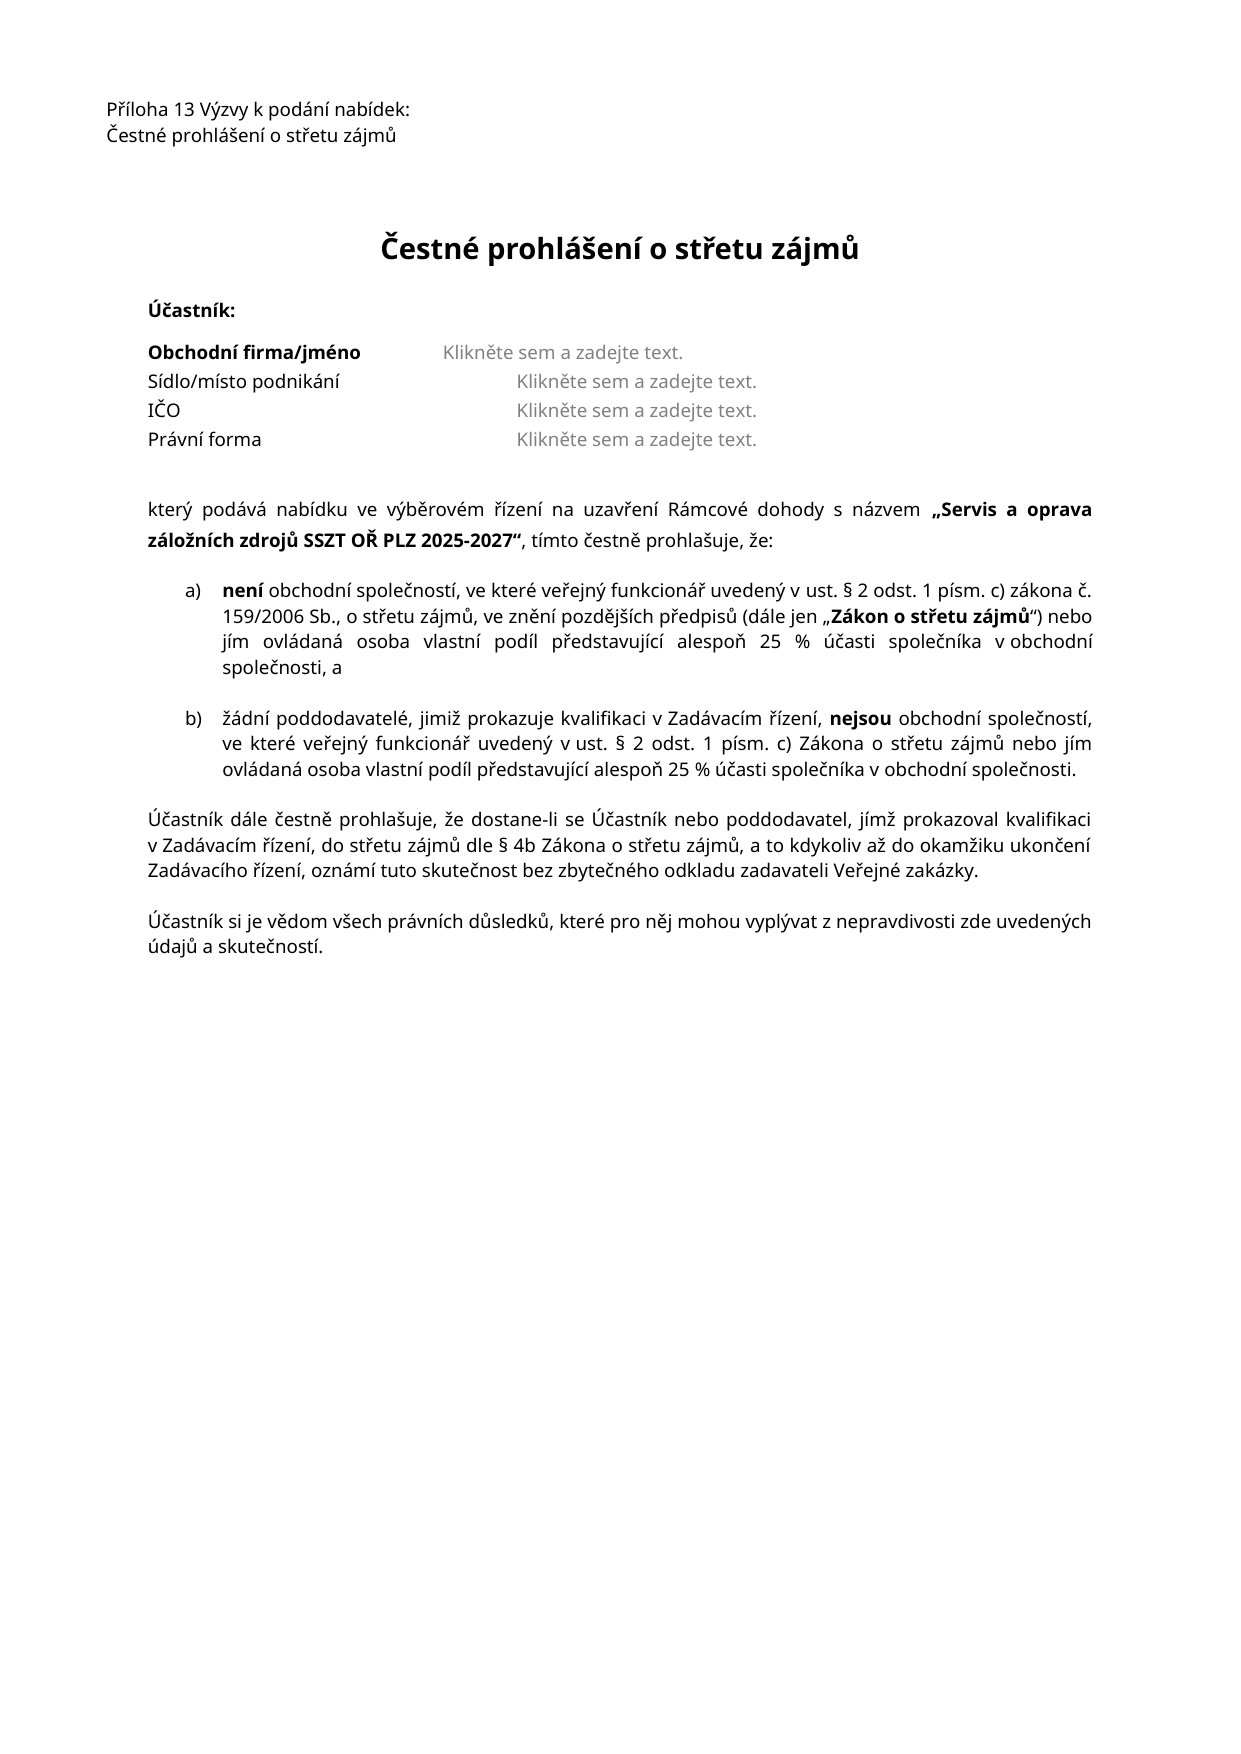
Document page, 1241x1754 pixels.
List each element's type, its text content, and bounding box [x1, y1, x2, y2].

title Čestné prohlášení o střetu zájmů [148, 228, 1093, 268]
text Sídlo/místo podnikání [148, 365, 1093, 394]
text který podává nabídku ve výběrovém řízení na uzavření Rámcové dohody s názvem „Servis a oprava záložních zdrojů SSZT OŘ PLZ 2025-2027“, tímto čestně prohlašuje, že: [148, 490, 1093, 553]
text IČO [148, 394, 1093, 423]
text Účastník si je vědom všech právních důsledků, které pro něj mohou vyplývat z nepravdivosti zde uvedených údajů a skutečností. [148, 908, 1093, 959]
text Účastník dále čestně prohlašuje, že dostane-li se Účastník nebo poddodavatel, jímž prokazoval kvalifikaci v Zadávacím řízení, do střetu zájmů dle § 4b Zákona o střetu zájmů, a to kdykoliv až do okamžiku ukončení Zadávacího řízení, oznámí tuto skutečnost bez zbytečného odkladu zadavateli Veřejné zakázky. [148, 806, 1093, 883]
list žádní poddodavatelé, jimiž prokazuje kvalifikaci v Zadávacím řízení, nejsou obchodní společností, ve které veřejný funkcionář uvedený v ust. § 2 odst. 1 písm. c) Zákona o střetu zájmů nebo jím ovládaná osoba vlastní podíl představující alespoň 25 % účasti společníka v obchodní společnosti. [185, 705, 1093, 781]
text Obchodní firma/jméno [148, 336, 1093, 365]
text Účastník: [148, 293, 1093, 324]
list není obchodní společností, ve které veřejný funkcionář uvedený v ust. § 2 odst. 1 písm. c) zákona č. 159/2006 Sb., o střetu zájmů, ve znění pozdějších předpisů (dále jen „Zákon o střetu zájmů“) nebo jím ovládaná osoba vlastní podíl představující alespoň 25 % účasti společníka v obchodní společnosti, a [185, 578, 1093, 680]
text Právní forma [148, 423, 1093, 452]
